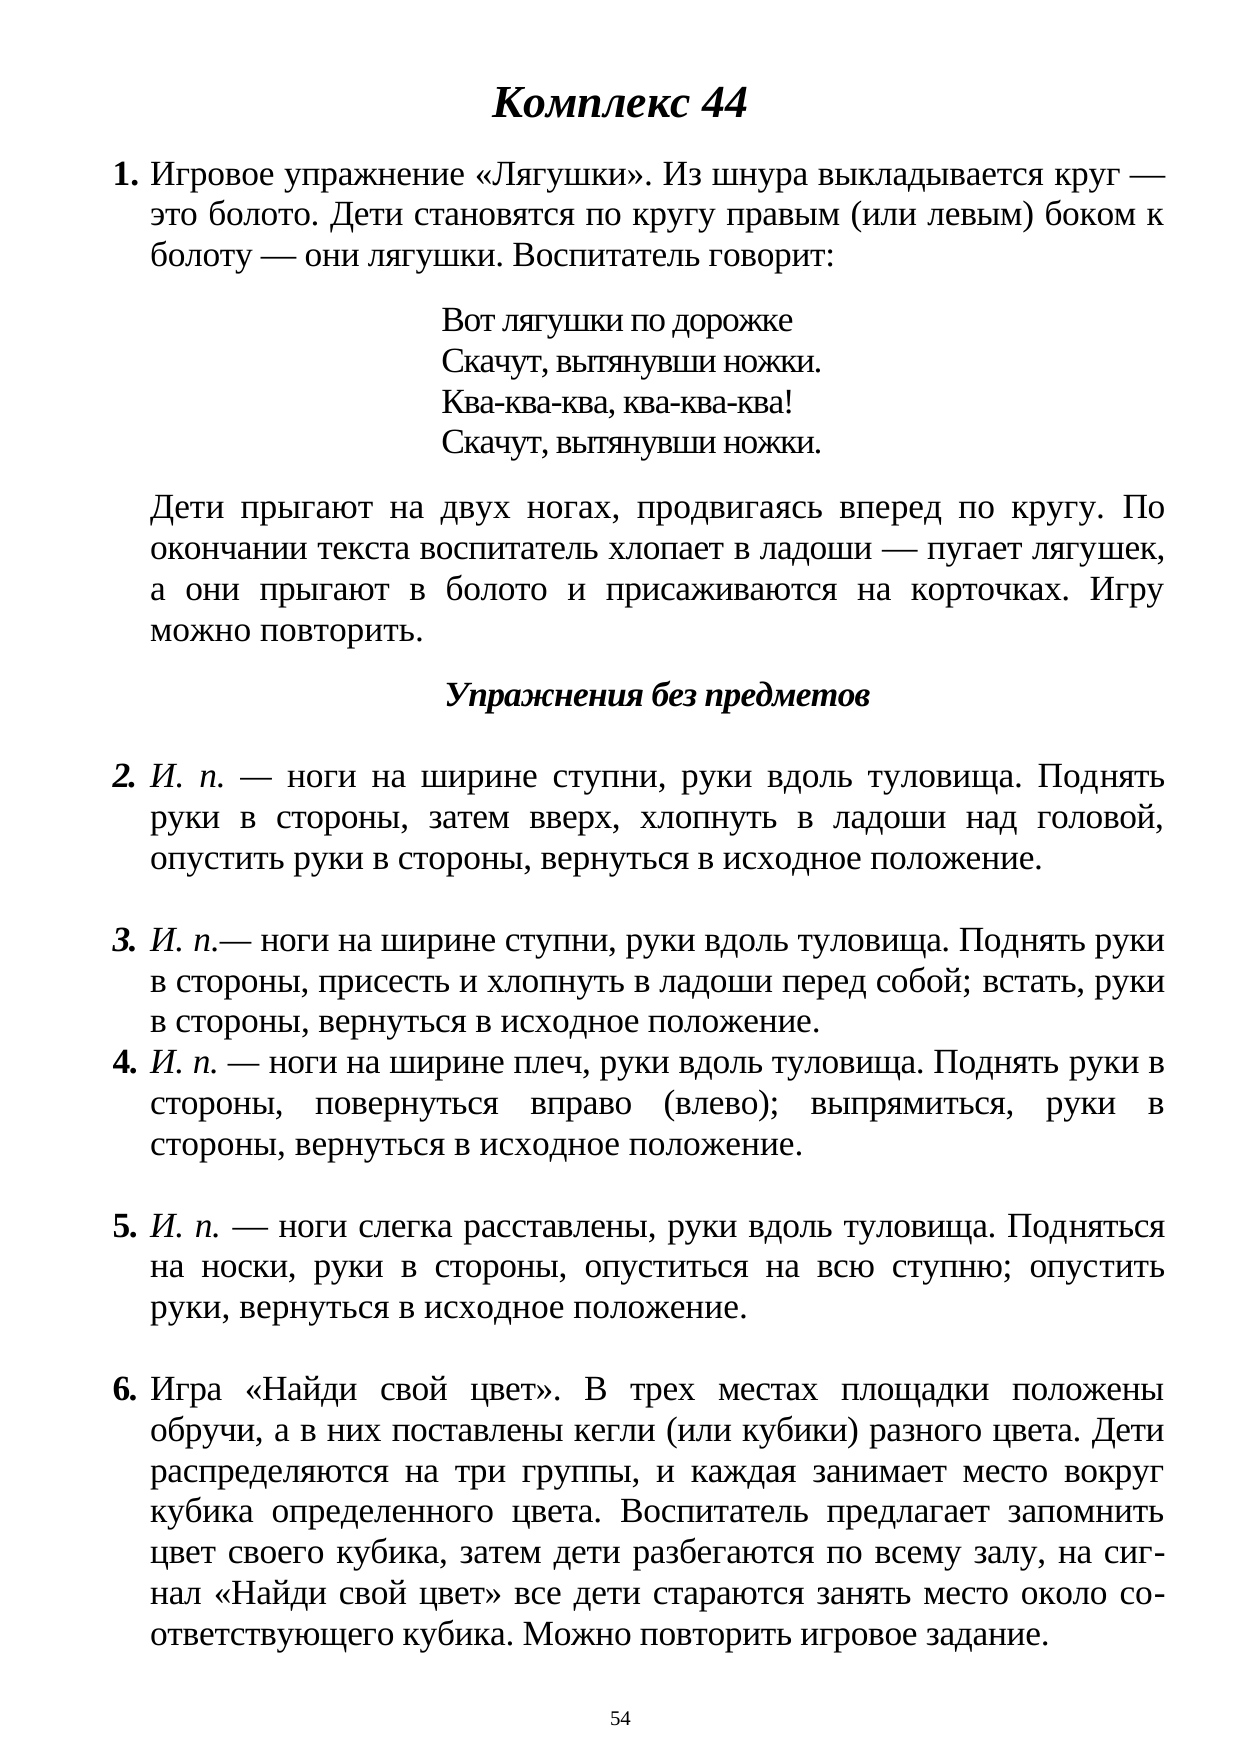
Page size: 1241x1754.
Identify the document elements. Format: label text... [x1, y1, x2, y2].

text Комплекс 44 [75, 75, 1165, 128]
text Скачут, вытянувши ножки. [441, 339, 1165, 380]
list Игра «Найди свой цвет». В трех местах площадки положены обручи, а в них поставлены кегли (или кубики) разного цвета. Дети распределяются на три группы, и каждая занимает место вокруг кубика определенного цвета. Воспитатель предлагает запомнить цвет своего кубика, затем дети разбегаются по всему залу, на сигнал «Найди свой цвет» все дети стараются занять место около соответствующего кубика. Можно повторить игровое задание. [112, 1367, 1165, 1653]
list И. п. — ноги на ширине ступни, руки вдоль туловища. Поднять руки в стороны, затем вверх, хлопнуть в ладоши над головой, опустить руки в стороны, вернуться в исходное положение. [112, 755, 1165, 877]
list И. п.— ноги на ширине ступни, руки вдоль туловища. Поднять руки в стороны, присесть и хлопнуть в ладоши перед собой; встать, руки в стороны, вернуться в исходное положение. [112, 918, 1165, 1041]
text Упражнения без предметов [150, 673, 1165, 714]
text Ква-ква-ква, ква-ква-ква! [441, 380, 1165, 421]
list И. п. — ноги слегка расставлены, руки вдоль туловища. Подняться на носки, руки в стороны, опуститься на всю ступню; опустить руки, вернуться в исходное положение. [112, 1204, 1165, 1326]
list И. п. — ноги на ширине плеч, руки вдоль туловища. Поднять руки в стороны, повернуться вправо (влево); выпрямиться, руки в стороны, вернуться в исходное положение. [112, 1041, 1165, 1163]
text Скачут, вытянувши ножки. [441, 421, 1165, 462]
list Игровое упражнение «Лягушки». Из шнура выкладывается круг — это болото. Дети становятся по кругу правым (или левым) боком к болоту — они лягушки. Воспитатель говорит: [112, 152, 1165, 274]
text Вот лягушки по дорожке [441, 298, 1165, 339]
text Дети прыгают на двух ногах, продвигаясь вперед по кругу. По окончании текста воспитатель хлопает в ладоши — пугает лягушек, а они прыгают в болото и присаживаются на корточках. Игру можно повторить. [150, 486, 1165, 649]
